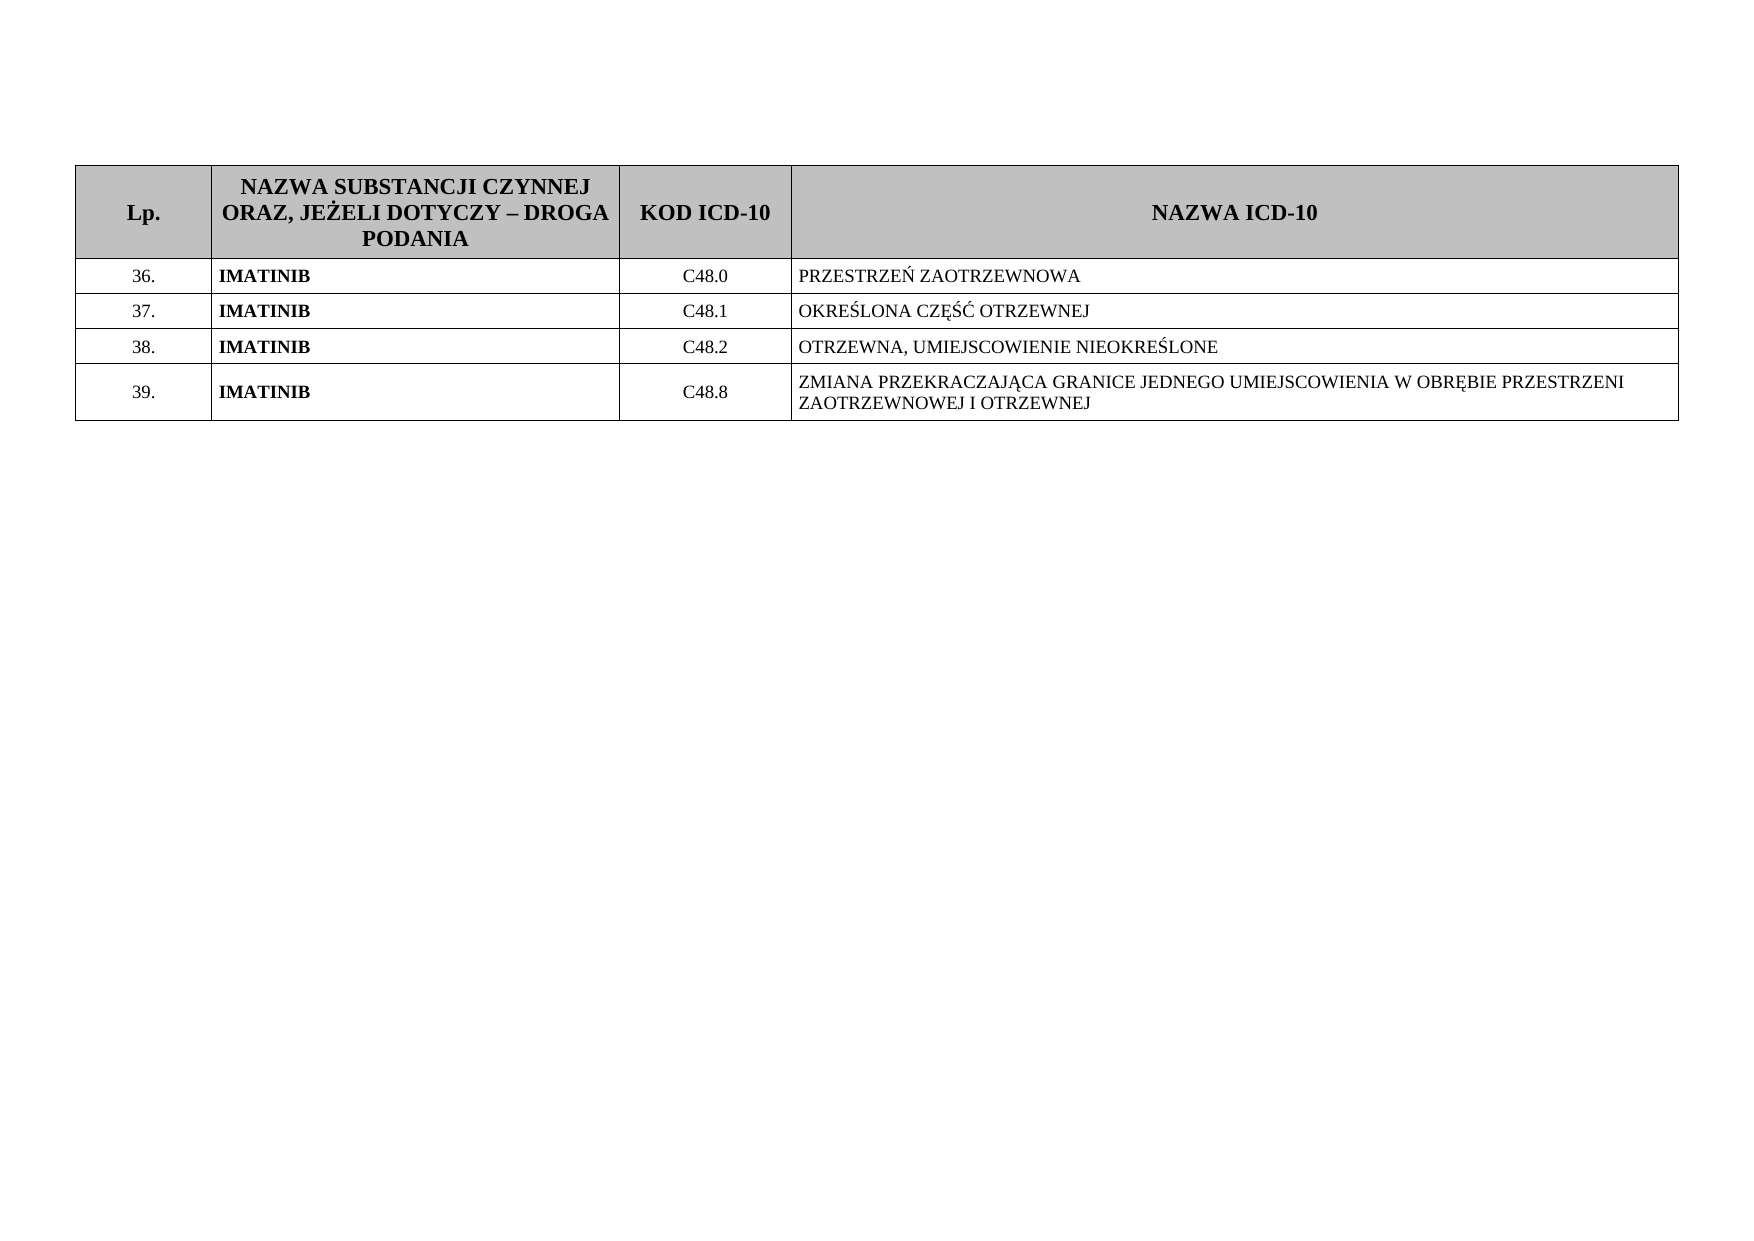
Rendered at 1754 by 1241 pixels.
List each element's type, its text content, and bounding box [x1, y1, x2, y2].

table_header NAZWA ICD-10 [792, 166, 1678, 258]
table_cell IMATINIB [212, 329, 619, 363]
table_cell IMATINIB [212, 364, 619, 420]
table_cell [76, 364, 211, 420]
table_cell OKREŚLONA CZĘŚĆ OTRZEWNEJ [792, 294, 1678, 328]
table_cell C48.1 [620, 294, 791, 328]
table_header Lp. [76, 166, 211, 258]
table_cell C48.2 [620, 329, 791, 363]
table_cell IMATINIB [212, 294, 619, 328]
table_cell C48.8 [620, 364, 791, 420]
table_cell [76, 259, 211, 293]
table_cell PRZESTRZEŃ ZAOTRZEWNOWA [792, 259, 1678, 293]
table_cell ZMIANA PRZEKRACZAJĄCA GRANICE JEDNEGO UMIEJSCOWIENIA W OBRĘBIE PRZESTRZENI ZAOTRZEWNOWEJ I OTRZEWNEJ [792, 364, 1678, 420]
table_cell OTRZEWNA, UMIEJSCOWIENIE NIEOKREŚLONE [792, 329, 1678, 363]
table_cell IMATINIB [212, 259, 619, 293]
table_cell C48.0 [620, 259, 791, 293]
table_header KOD ICD-10 [620, 166, 791, 258]
table_cell [76, 294, 211, 328]
table_cell [76, 329, 211, 363]
table_header NAZWA SUBSTANCJI CZYNNEJ ORAZ, JEŻELI DOTYCZY – DROGA PODANIA [212, 166, 619, 258]
